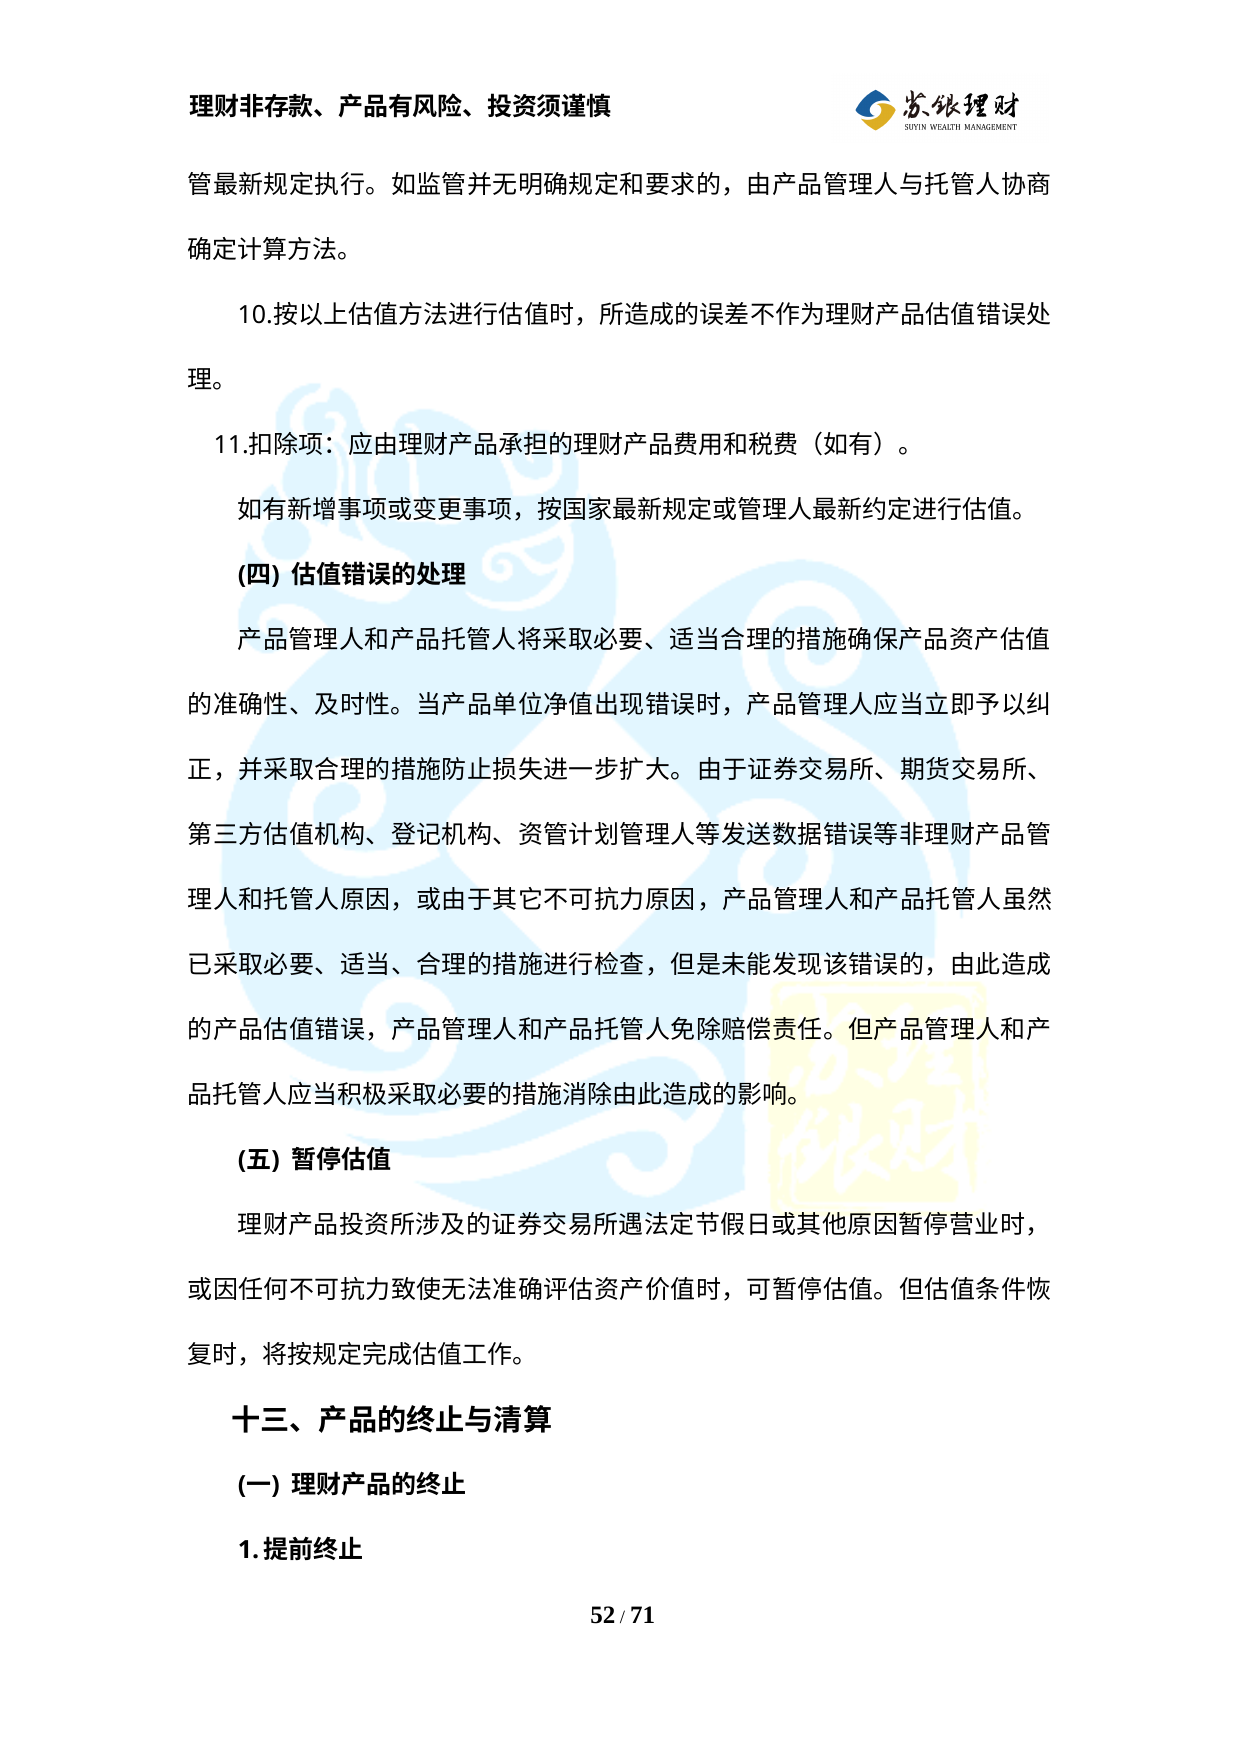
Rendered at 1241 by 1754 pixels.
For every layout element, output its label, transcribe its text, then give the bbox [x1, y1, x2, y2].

list 暂停估值 [187, 1125, 1053, 1190]
text 产品管理人和产品托管人将采取必要、适当合理的措施确保产品资产估值的准确性、及时性。当产品单位净值出现错误时，产品管理人应当立即予以纠正，并采取合理的措施防止损失进一步扩大。由于证券交易所、期货交易所、第三方估值机构、登记机构、资管计划管理人等发送数据错误等非理财产品管理人和托管人原因，或由于其它不可抗力原因，产品管理人和产品托管人虽然已采取必要、适当、合理的措施进行检查，但是未能发现该错误的，由此造成的产品估值错误，产品管理人和产品托管人免除赔偿责任。但产品管理人和产品托管人应当积极采取必要的措施消除由此造成的影响。 [187, 605, 1053, 1125]
text 如有新增事项或变更事项，按国家最新规定或管理人最新约定进行估值。 [187, 475, 1053, 540]
text 10.按以上估值方法进行估值时，所造成的误差不作为理财产品估值错误处理。 [187, 280, 1053, 410]
picture [831, 73, 1049, 143]
list 十三、产品的终止与清算 [231, 1385, 1053, 1450]
text 理财产品投资所涉及的证券交易所遇法定节假日或其他原因暂停营业时，或因任何不可抗力致使无法准确评估资产价值时，可暂停估值。但估值条件恢复时，将按规定完成估值工作。 [187, 1190, 1053, 1385]
list 估值错误的处理 [187, 540, 1053, 605]
text 11.扣除项：应由理财产品承担的理财产品费用和税费（如有）。 [187, 410, 1053, 475]
list 理财产品的终止 [187, 1450, 1053, 1515]
text 9.对于以上估值方法，相关法律法规以及监管部门有另行规定的，按照监管最新规定执行。如监管并无明确规定和要求的，由产品管理人与托管人协商确定计算方法。 [187, 150, 1053, 280]
list 提前终止 [187, 1515, 1053, 1580]
